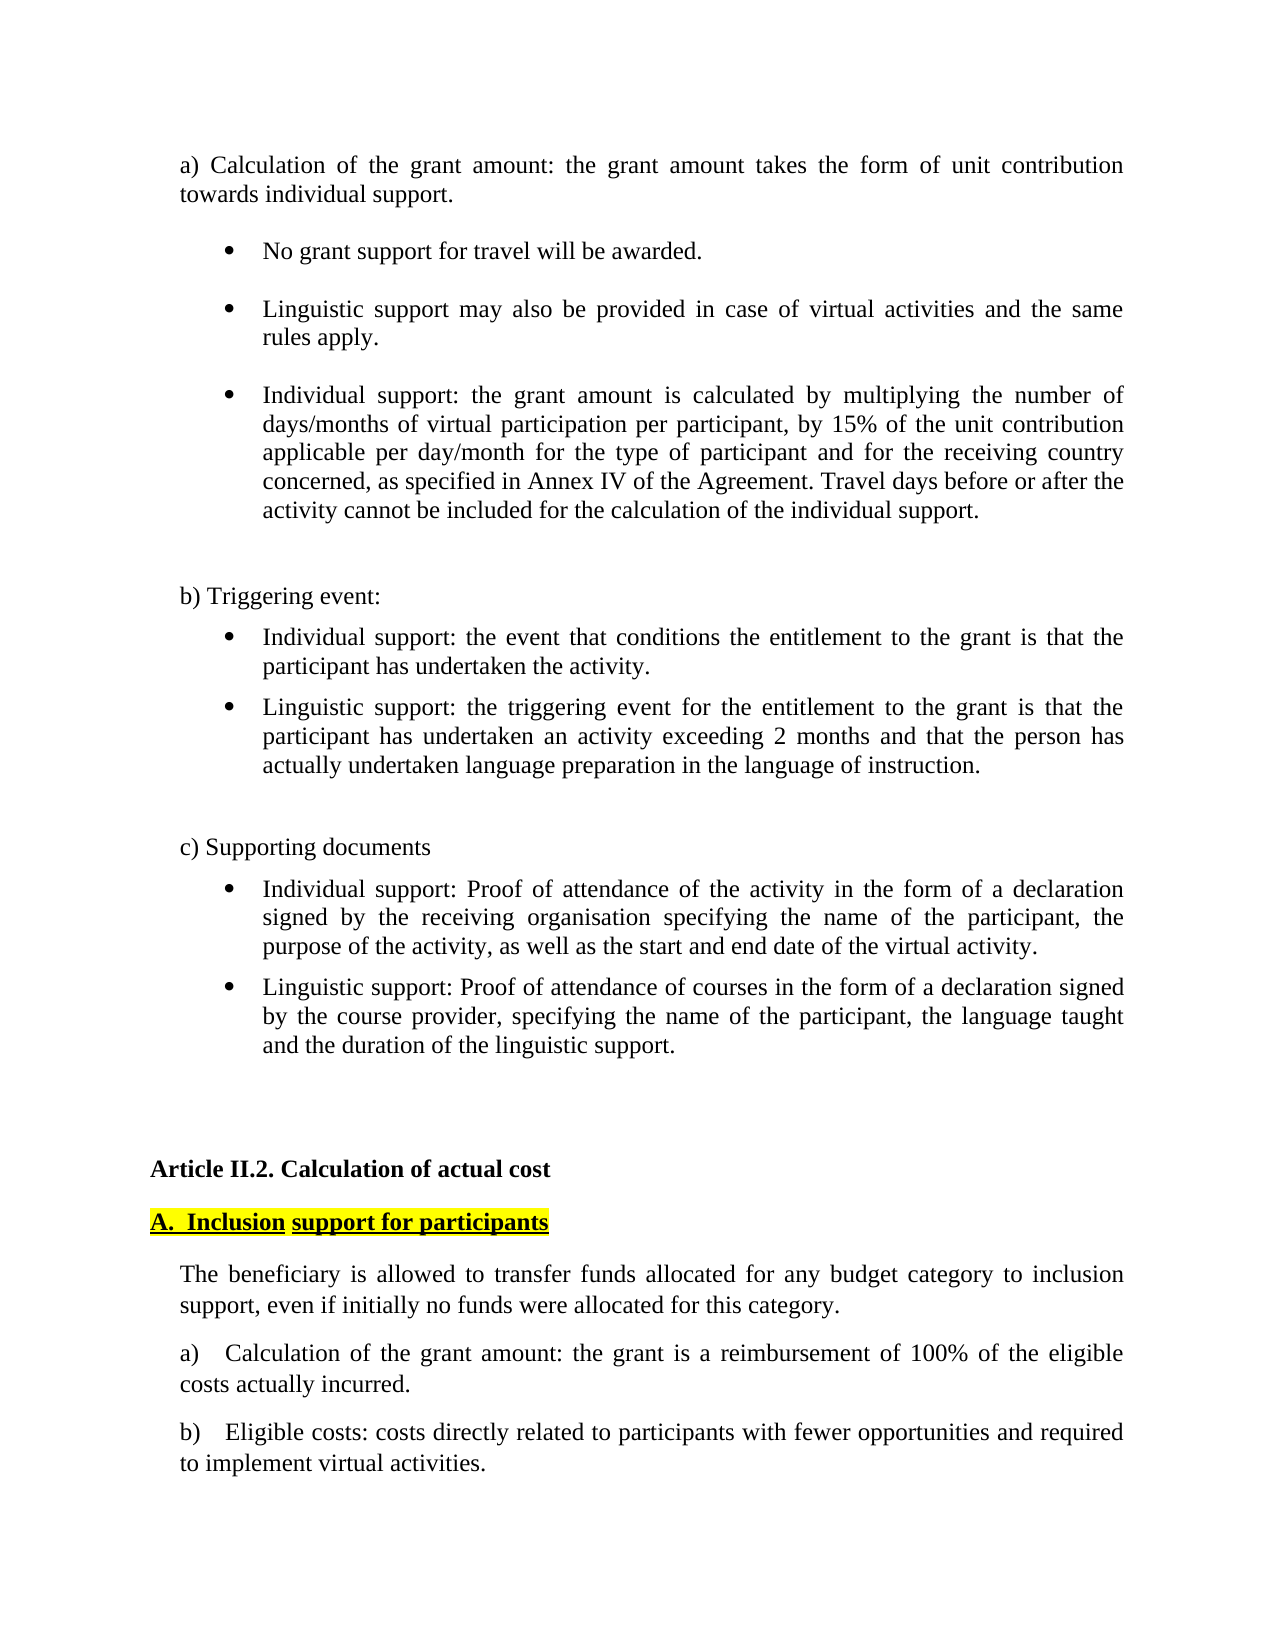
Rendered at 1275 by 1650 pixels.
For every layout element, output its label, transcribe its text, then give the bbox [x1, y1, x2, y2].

text A. Inclusion support for participants [150, 1207, 1125, 1236]
list Article II.2. Calculation of actual cost [150, 1154, 1125, 1182]
list b) Triggering event: [179, 581, 1125, 610]
list Individual support: the event that conditions the entitlement to the grant is that the participant has undertaken the activity. [225, 622, 1125, 680]
list c) Supporting documents [179, 832, 1125, 861]
list Linguistic support: Proof of attendance of courses in the form of a declaration signed by the course provider, specifying the name of the participant, the language taught and the duration of the linguistic support. [225, 972, 1125, 1059]
list a) Calculation of the grant amount: the grant amount takes the form of unit contribution towards individual support. [179, 150, 1125, 207]
text The beneficiary is allowed to transfer funds allocated for any budget category to inclusion support, even if initially no funds were allocated for this category. [179, 1259, 1125, 1319]
list Linguistic support: the triggering event for the entitlement to the grant is that the participant has undertaken an activity exceeding 2 months and that the person has actually undertaken language preparation in the language of instruction. [225, 692, 1125, 779]
list No grant support for travel will be awarded. [225, 236, 1125, 265]
list Individual support: the grant amount is calculated by multiplying the number of days/months of virtual participation per participant, by 15% of the unit contribution applicable per day/month for the type of participant and for the receiving country concerned, as specified in Annex IV of the Agreement. Travel days before or after the activity cannot be included for the calculation of the individual support. [225, 380, 1125, 524]
list Individual support: Proof of attendance of the activity in the form of a declaration signed by the receiving organisation specifying the name of the participant, the purpose of the activity, as well as the start and end date of the virtual activity. [225, 874, 1125, 960]
text b) Eligible costs: costs directly related to participants with fewer opportunities and required to implement virtual activities. [179, 1417, 1125, 1477]
text a) Calculation of the grant amount: the grant is a reimbursement of 100% of the eligible costs actually incurred. [179, 1338, 1125, 1398]
list Linguistic support may also be provided in case of virtual activities and the same rules apply. [225, 294, 1125, 351]
